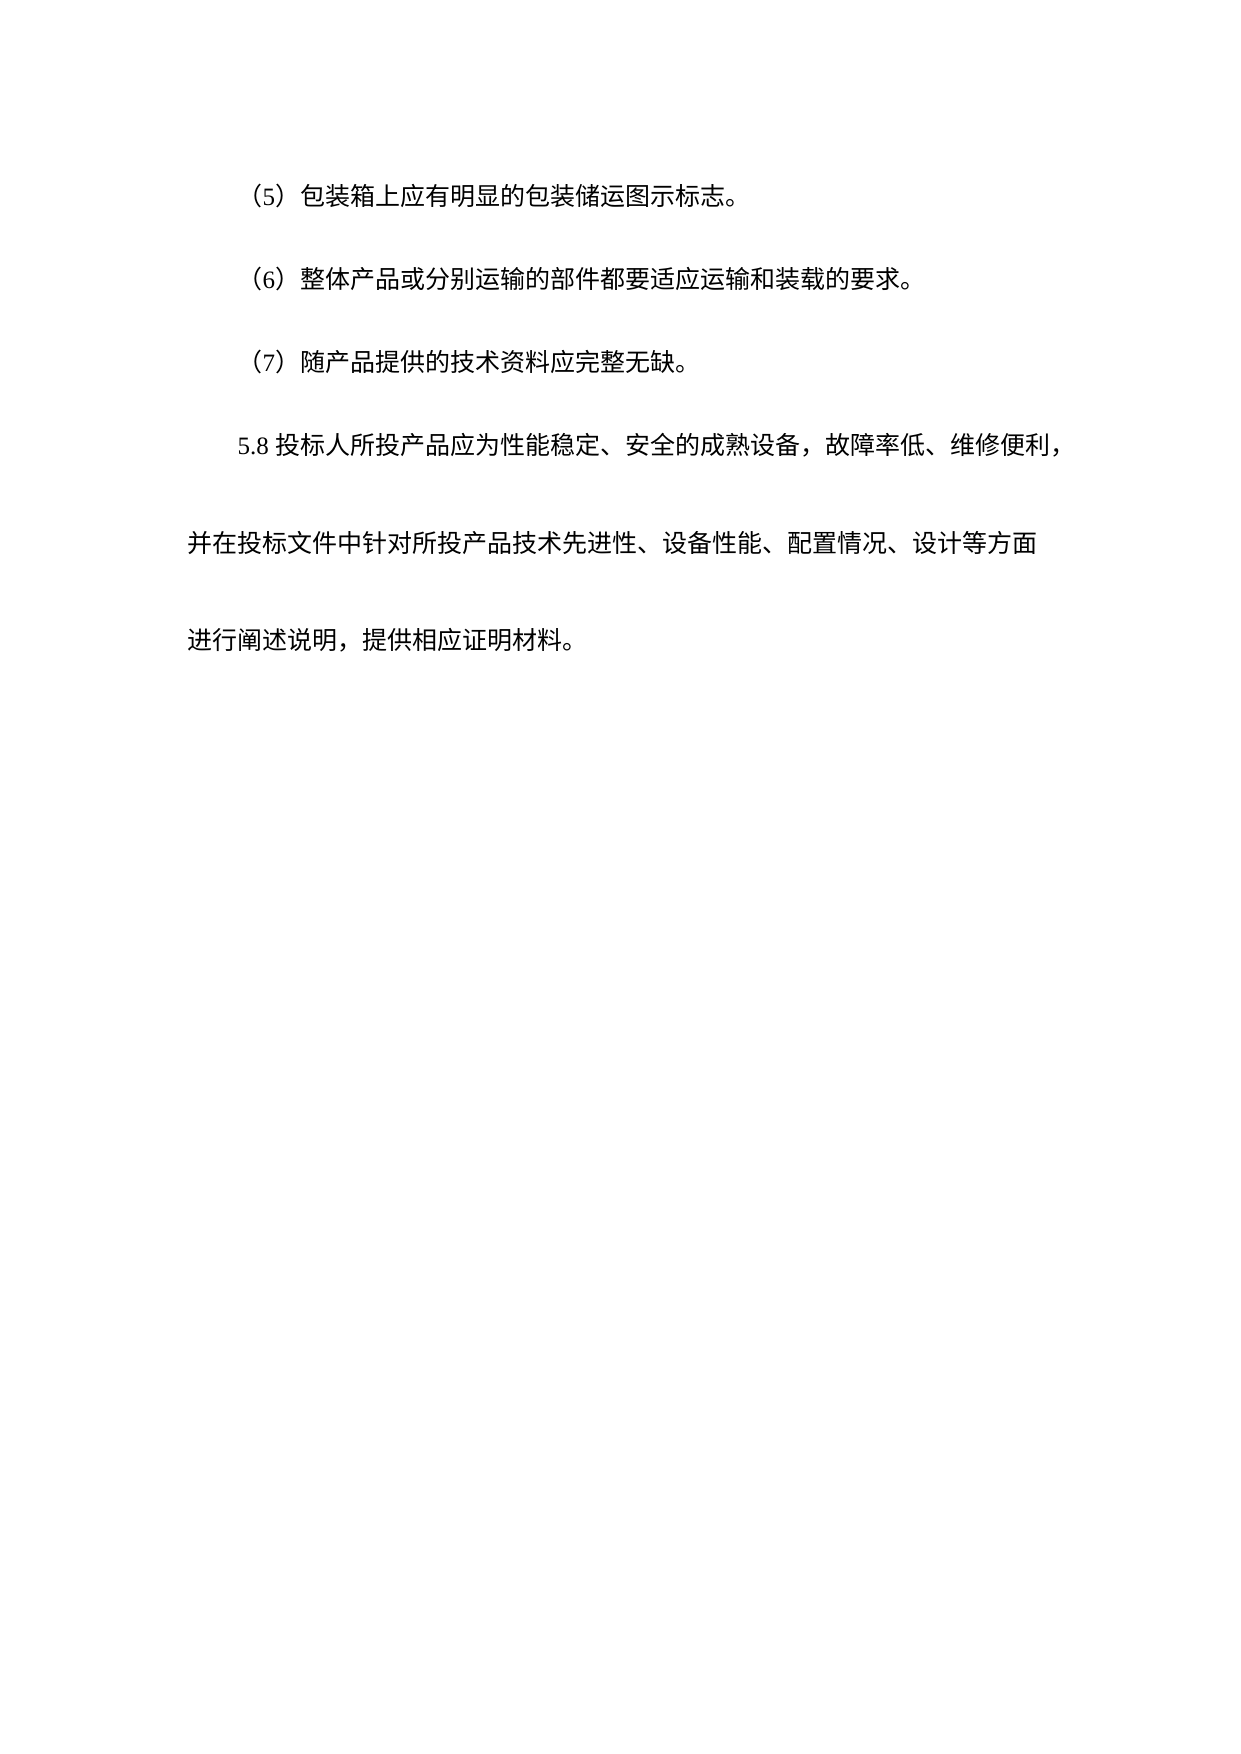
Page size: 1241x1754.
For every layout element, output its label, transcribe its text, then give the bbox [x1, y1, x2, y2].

text （5）包装箱上应有明显的包装储运图示标志。 [187, 162, 1053, 227]
text （6）整体产品或分别运输的部件都要适应运输和装载的要求。 [187, 245, 1053, 310]
text （7）随产品提供的技术资料应完整无缺。 [187, 328, 1053, 393]
text 5.8 投标人所投产品应为性能稳定、安全的成熟设备，故障率低、维修便利，并在投标文件中针对所投产品技术先进性、设备性能、配置情况、设计等方面进行阐述说明，提供相应证明材料。 [187, 411, 1053, 671]
